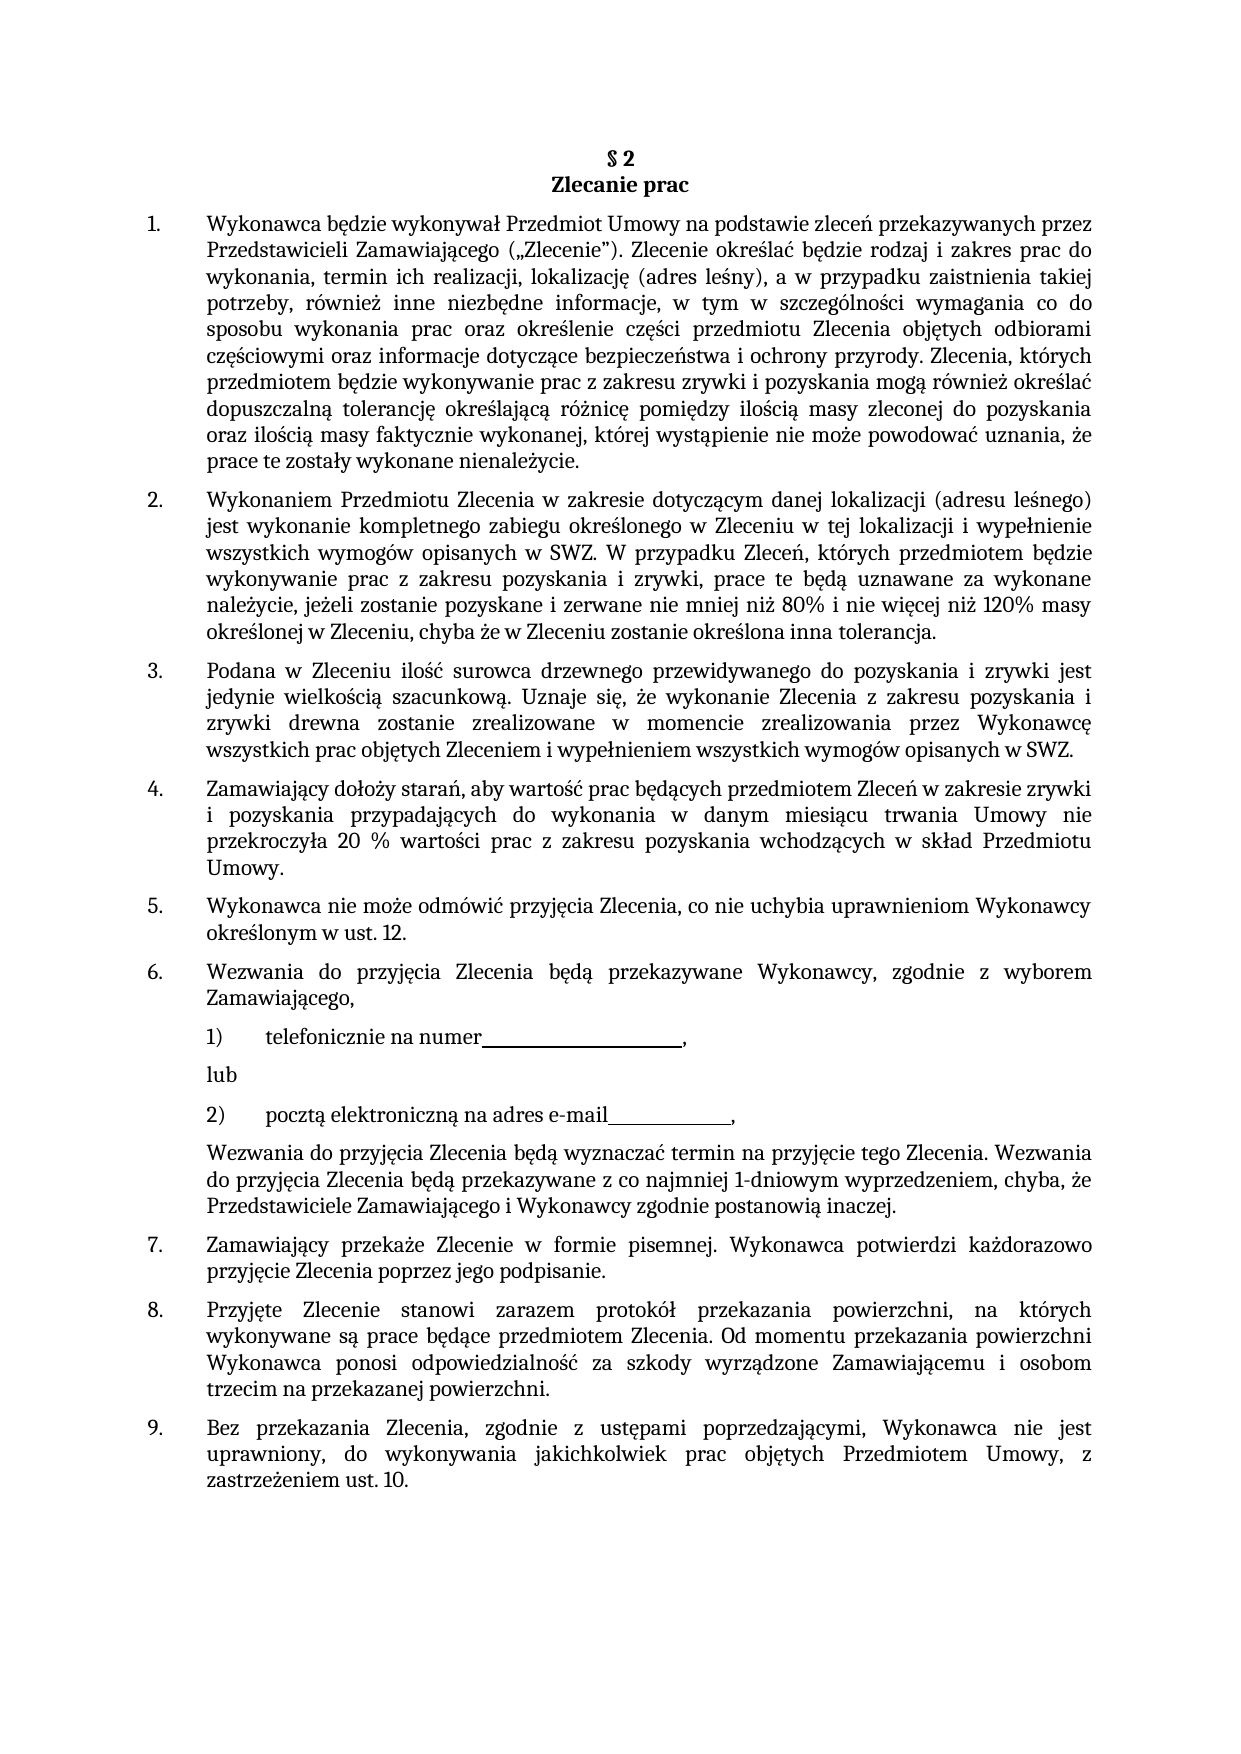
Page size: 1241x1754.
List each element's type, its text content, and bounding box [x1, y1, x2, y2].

list Zamawiający przekaże Zlecenie w formie pisemnej. Wykonawca potwierdzi każdorazowo przyjęcie Zlecenia poprzez jego podpisanie. [147, 1232, 1093, 1284]
list Podana w Zleceniu ilość surowca drzewnego przewidywanego do pozyskania i zrywki jest jedynie wielkością szacunkową. Uznaje się, że wykonanie Zlecenia z zakresu pozyskania i zrywki drewna zostanie zrealizowane w momencie zrealizowania przez Wykonawcę wszystkich prac objętych Zleceniem i wypełnieniem wszystkich wymogów opisanych w SWZ. [147, 657, 1093, 763]
list Wezwania do przyjęcia Zlecenia będą przekazywane Wykonawcy, zgodnie z wyborem Zamawiającego, [147, 958, 1093, 1011]
list Wykonaniem Przedmiotu Zlecenia w zakresie dotyczącym danej lokalizacji (adresu leśnego) jest wykonanie kompletnego zabiegu określonego w Zleceniu w tej lokalizacji i wypełnienie wszystkich wymogów opisanych w SWZ. W przypadku Zleceń, których przedmiotem będzie wykonywanie prac z zakresu pozyskania i zrywki, prace te będą uznawane za wykonane należycie, jeżeli zostanie pozyskane i zerwane nie mniej niż 80% i nie więcej niż 120% masy określonej w Zleceniu, chyba że w Zleceniu zostanie określona inna tolerancja. [147, 487, 1093, 645]
list Wykonawca będzie wykonywał Przedmiot Umowy na podstawie zleceń przekazywanych przez Przedstawicieli Zamawiającego („Zlecenie”). Zlecenie określać będzie rodzaj i zakres prac do wykonania, termin ich realizacji, lokalizację (adres leśny), a w przypadku zaistnienia takiej potrzeby, również inne niezbędne informacje, w tym w szczególności wymagania co do sposobu wykonania prac oraz określenie części przedmiotu Zlecenia objętych odbiorami częściowymi oraz informacje dotyczące bezpieczeństwa i ochrony przyrody. Zlecenia, których przedmiotem będzie wykonywanie prac z zakresu zrywki i pozyskania mogą również określać dopuszczalną tolerancję określającą różnicę pomiędzy ilością masy zleconej do pozyskania oraz ilością masy faktycznie wykonanej, której wystąpienie nie może powodować uznania, że prace te zostały wykonane nienależycie. [147, 211, 1093, 474]
list Bez przekazania Zlecenia, zgodnie z ustępami poprzedzającymi, Wykonawca nie jest uprawniony, do wykonywania jakichkolwiek prac objętych Przedmiotem Umowy, z zastrzeżeniem ust. 10. [147, 1414, 1093, 1494]
text Zlecanie prac [342, 172, 898, 198]
list Zamawiający dołoży starań, aby wartość prac będących przedmiotem Zleceń w zakresie zrywki i pozyskania przypadających do wykonania w danym miesiącu trwania Umowy nie przekroczyła 20 % wartości prac z zakresu pozyskania wchodzących w skład Przedmiotu Umowy. [147, 776, 1093, 881]
text Wezwania do przyjęcia Zlecenia będą wyznaczać termin na przyjęcie tego Zlecenia. Wezwania do przyjęcia Zlecenia będą przekazywane z co najmniej 1-dniowym wyprzedzeniem, chyba, że Przedstawiciele Zamawiającego i Wykonawcy zgodnie postanowią inaczej. [206, 1140, 1093, 1219]
list Wykonawca nie może odmówić przyjęcia Zlecenia, co nie uchybia uprawnieniom Wykonawcy określonym w ust. 12. [147, 893, 1092, 946]
list pocztą elektroniczną na adres e-mail , [206, 1101, 1179, 1127]
list Przyjęte Zlecenie stanowi zarazem protokół przekazania powierzchni, na których wykonywane są prace będące przedmiotem Zlecenia. Od momentu przekazania powierzchni Wykonawca ponosi odpowiedzialność za szkody wyrządzone Zamawiającemu i osobom trzecim na przekazanej powierzchni. [147, 1297, 1093, 1402]
text § 2 [342, 146, 898, 172]
list telefonicznie na numer , lub [206, 1024, 687, 1089]
